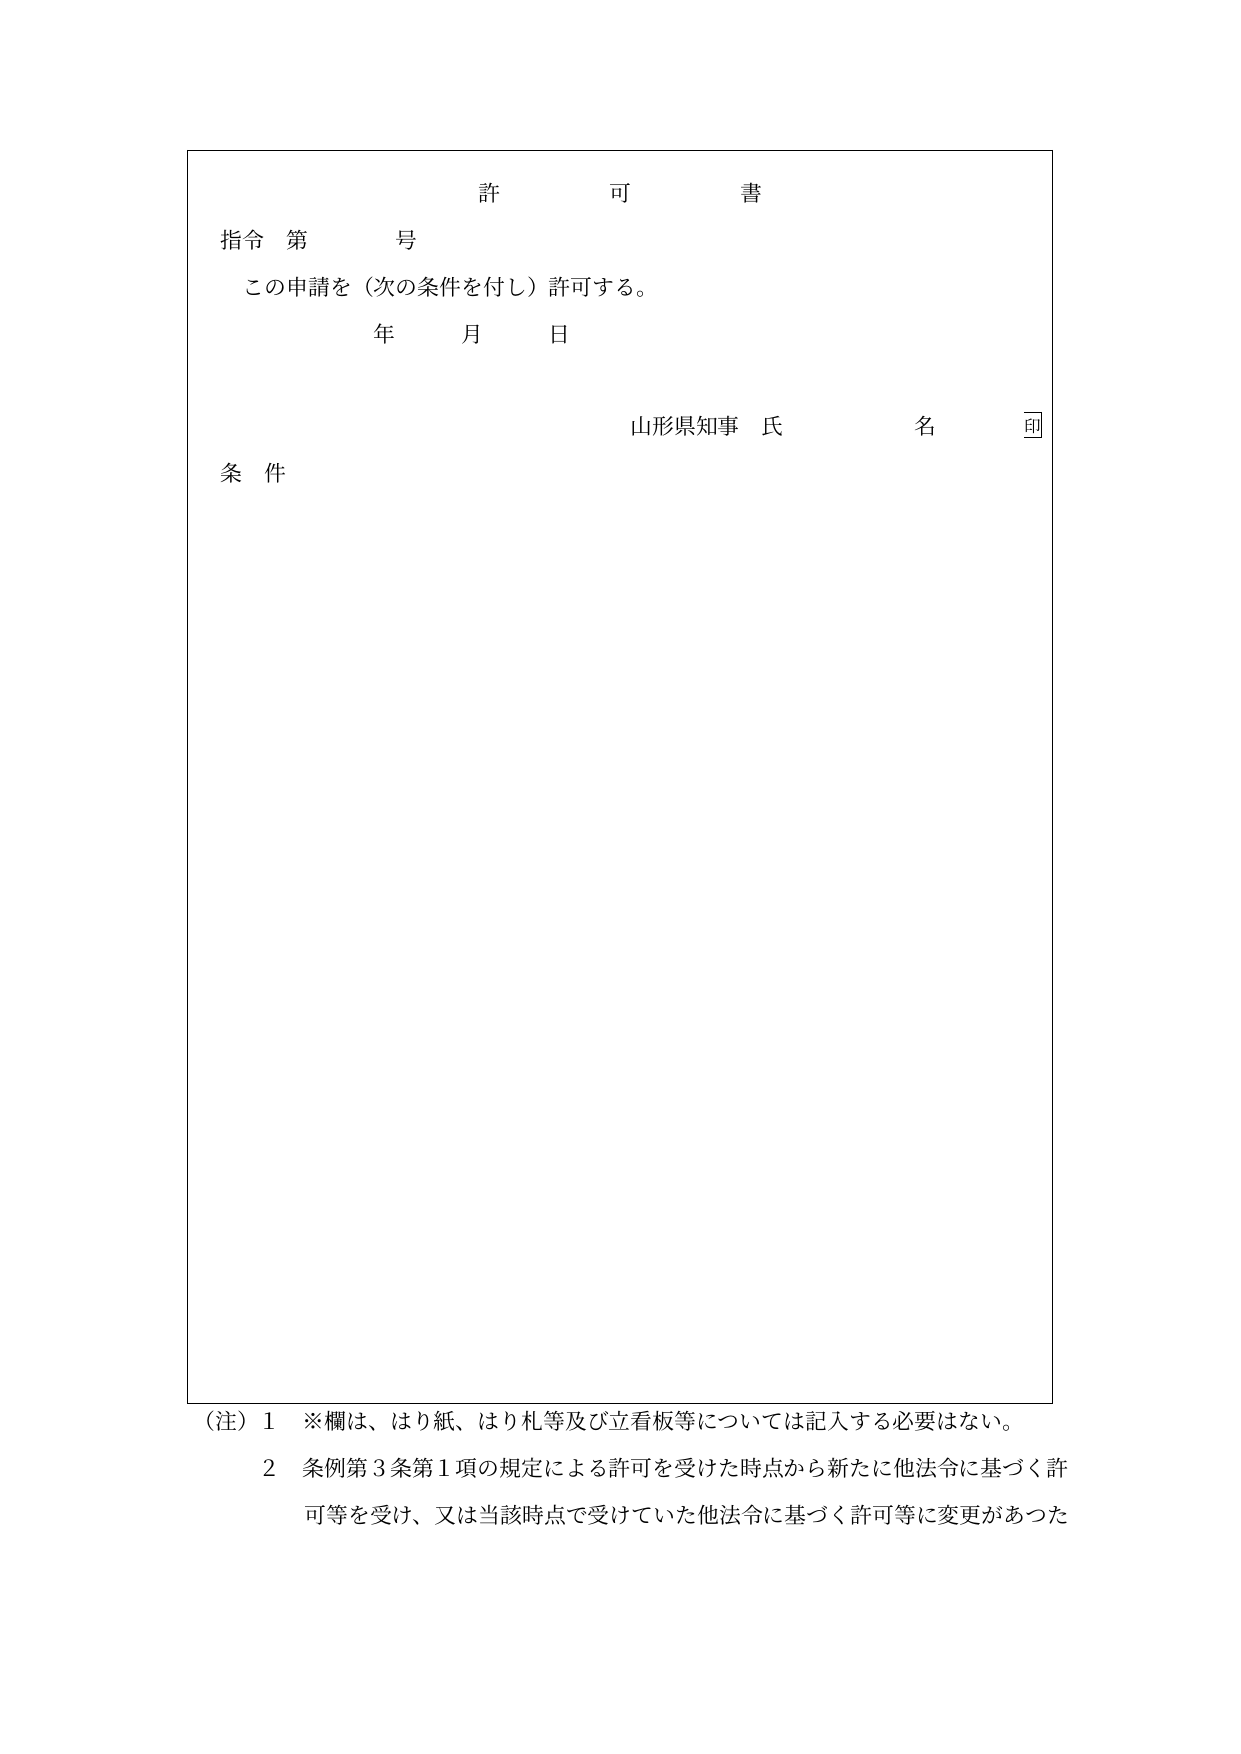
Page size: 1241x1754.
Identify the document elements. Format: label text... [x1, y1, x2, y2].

table_cell 許 可 書 指令 第 号 この申請を（次の条件を付し）許可する。 年 月 日 山形県知事 氏 名 印印 条 件 [188, 151, 1052, 1403]
text （注）１ ※欄は、はり紙、はり札等及び立看板等については記入する必要はない。 [171, 1404, 1069, 1436]
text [171, 1451, 1069, 1530]
